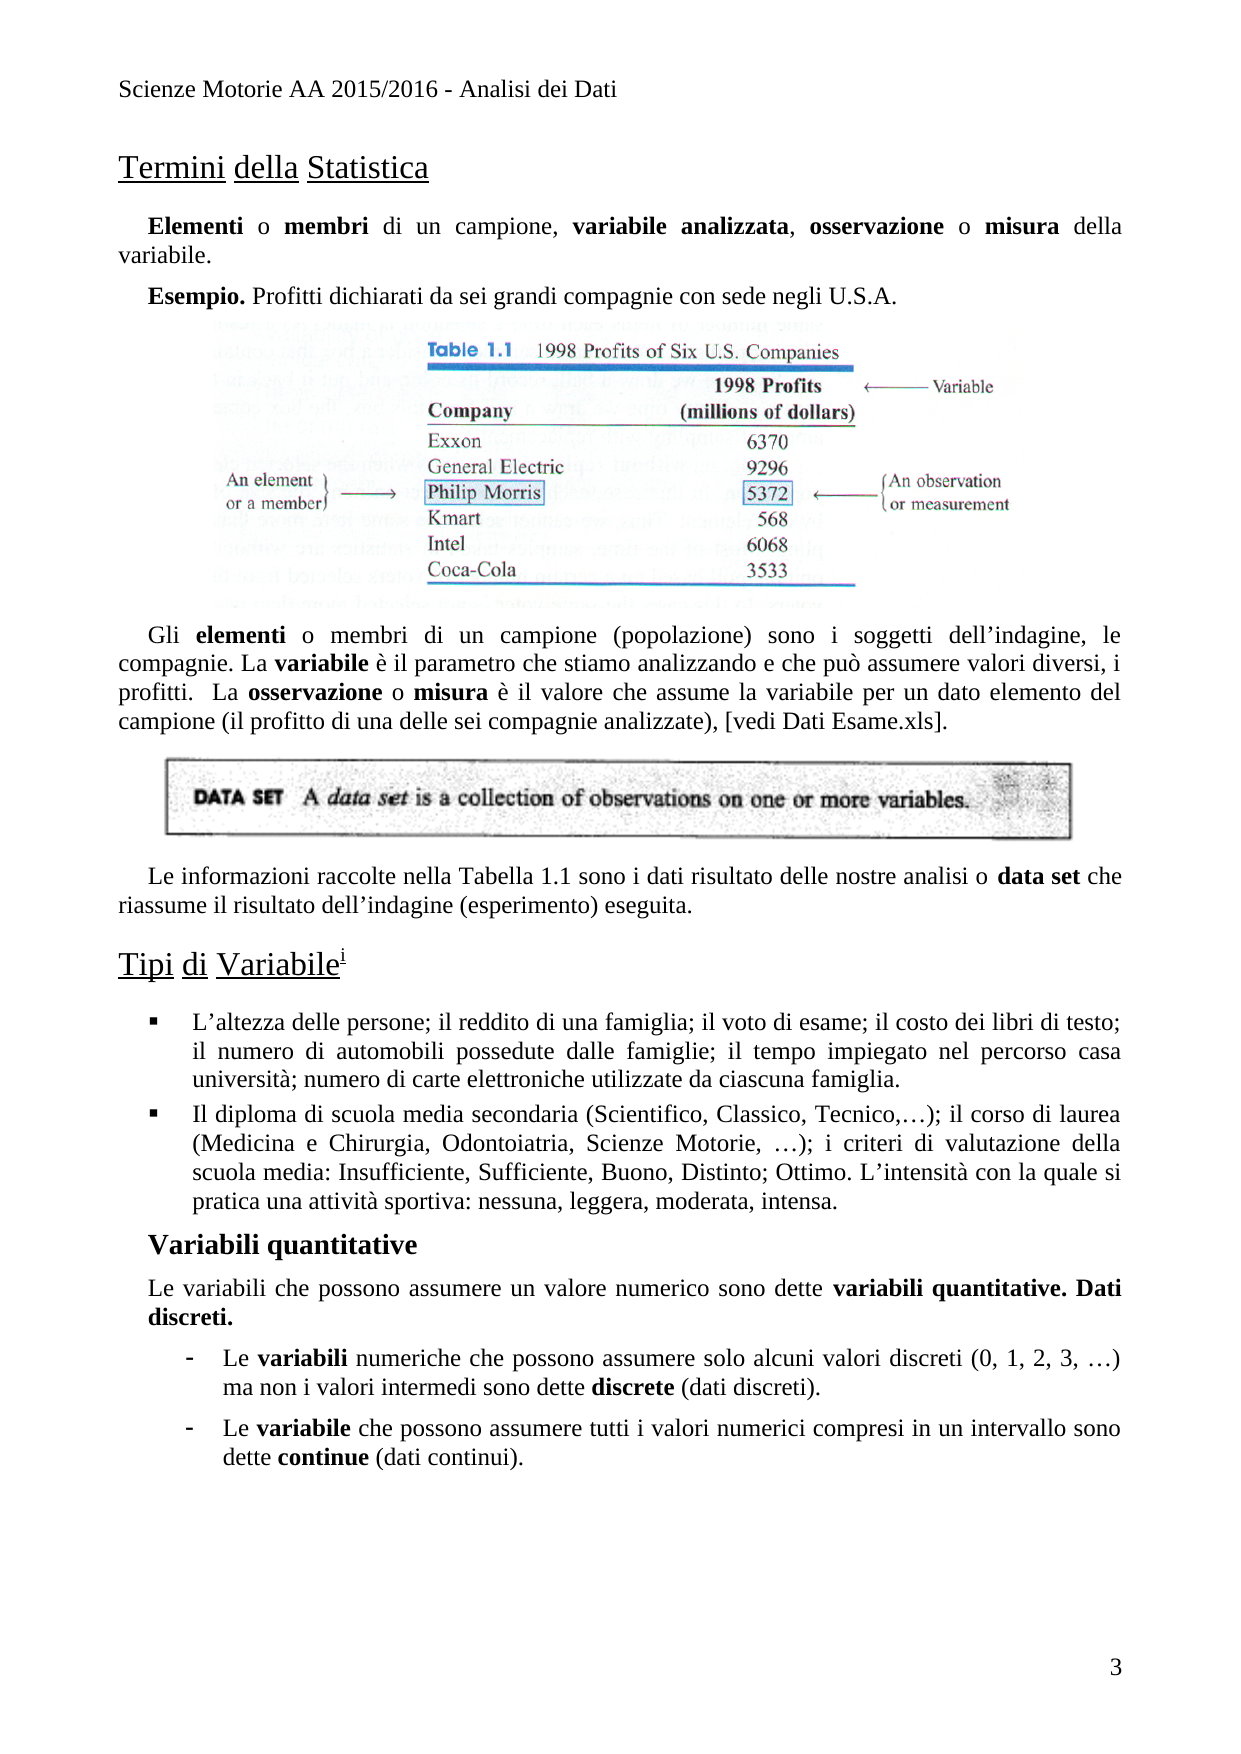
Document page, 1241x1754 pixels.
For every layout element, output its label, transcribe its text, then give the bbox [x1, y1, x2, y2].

list L’altezza delle persone; il reddito di una famiglia; il voto di esame; il costo dei libri di testo; il numero di automobili possedute dalle famiglie; il tempo impiegato nel percorso casa università; numero di carte elettroniche utilizzate da ciascuna famiglia. [148, 1007, 1122, 1093]
list Le variabili numeriche che possono assumere solo alcuni valori discreti (0, 1, 2, 3, …) ma non i valori intermedi sono dette discrete (dati discreti). [185, 1343, 1122, 1401]
subtitle Tipi di Variabile [118, 944, 1122, 982]
list Il diploma di scuola media secondaria (Scientifico, Classico, Tecnico,…); il corso di laurea (Medicina e Chirurgia, Odontoiatria, Scienze Motorie, …); i criteri di valutazione della scuola media: Insufficiente, Sufficiente, Buono, Distinto; Ottimo. L’intensità con la quale si pratica una attività sportiva: nessuna, leggera, moderata, intensa. [148, 1099, 1122, 1214]
text Elementi o membri di un campione, variabile analizzata, osservazione o misura della variabile. [118, 211, 1122, 268]
subtitle Termini della Statistica [118, 148, 1122, 186]
picture [213, 322, 1024, 608]
picture [161, 748, 1079, 849]
text Esempio. Profitti dichiarati da sei grandi compagnie con sede negli U.S.A. [118, 281, 1122, 310]
list Le variabile che possono assumere tutti i valori numerici compresi in un intervallo sono dette continue (dati continui). [185, 1413, 1122, 1471]
text Variabili quantitative [148, 1227, 1122, 1261]
text Le variabili che possono assumere un valore numerico sono dette variabili quantitative. Dati discreti. [148, 1273, 1122, 1331]
